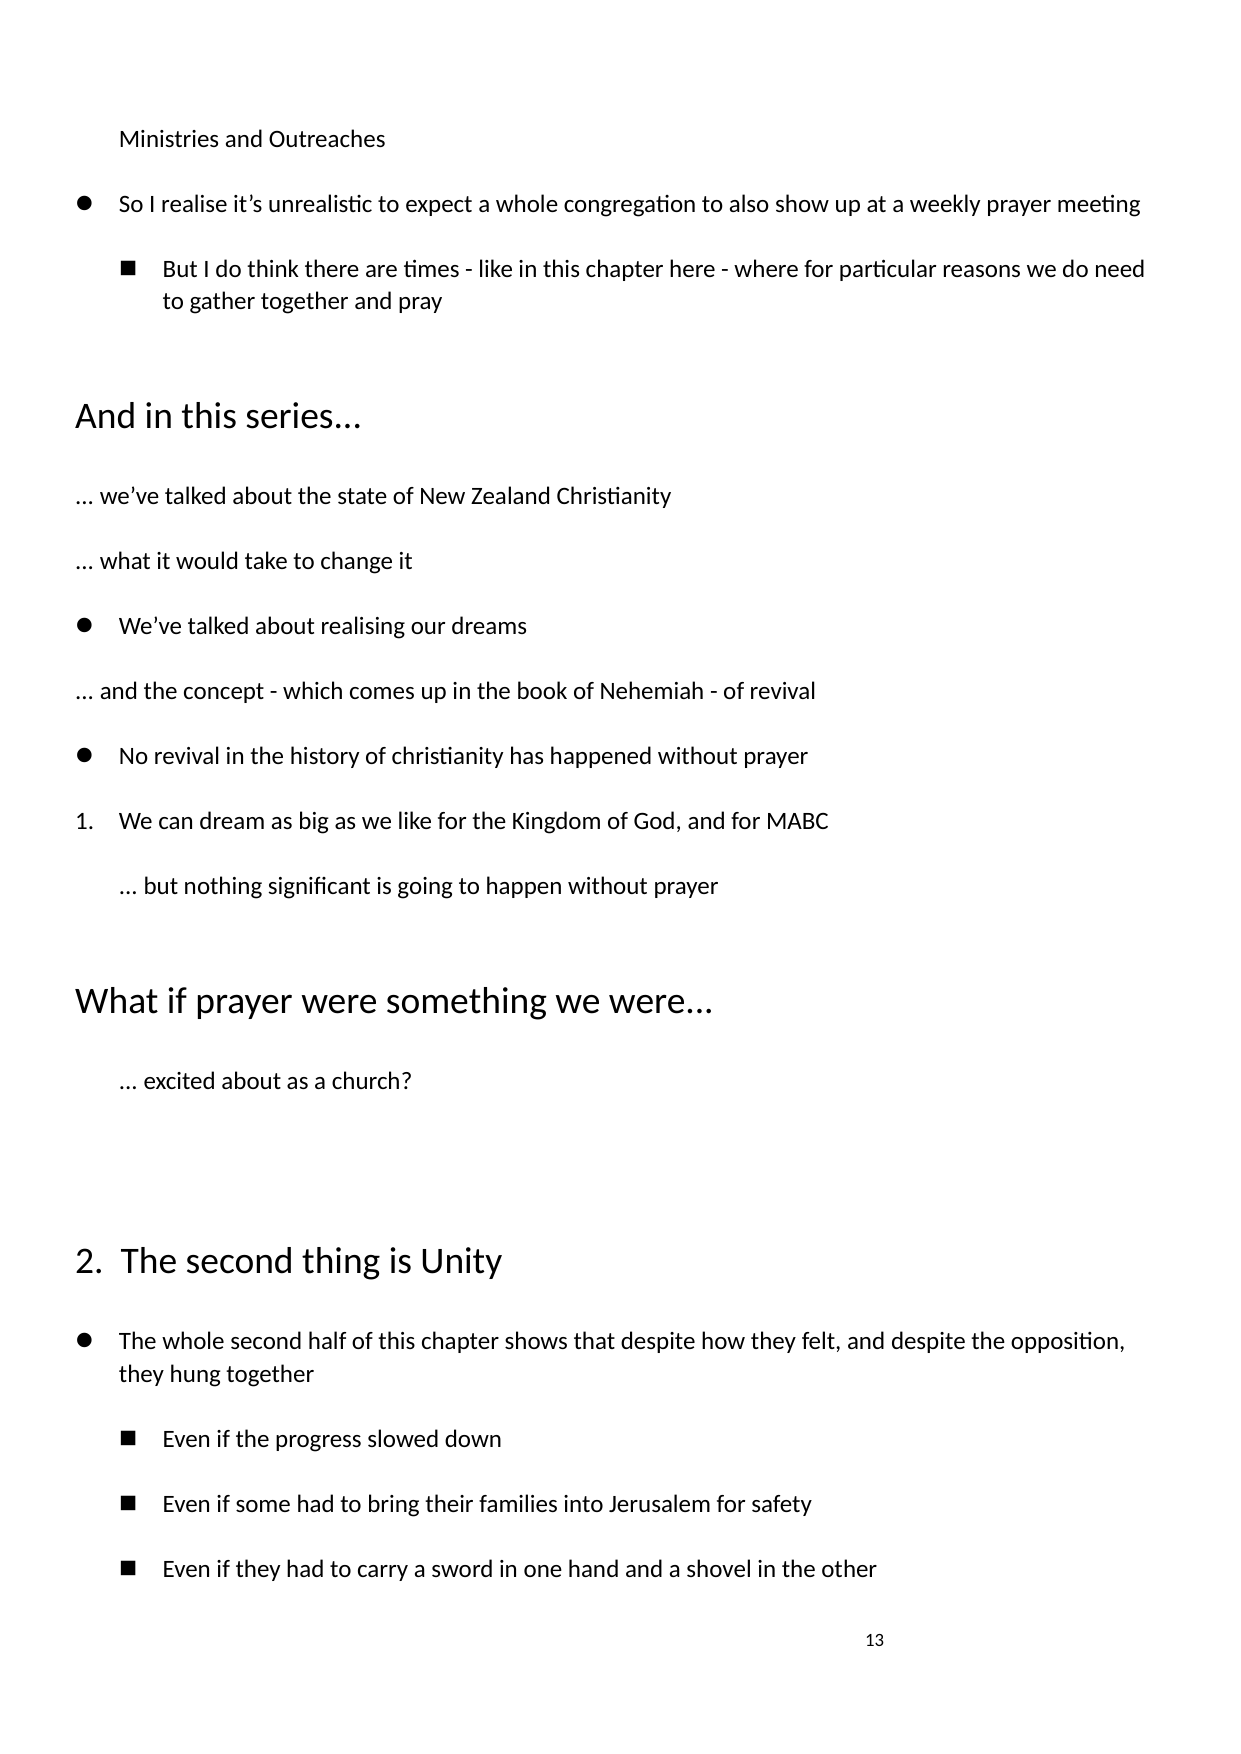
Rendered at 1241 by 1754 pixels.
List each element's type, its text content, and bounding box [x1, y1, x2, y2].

list Even if the progress slowed down [119, 1422, 1165, 1454]
list ... and the concept - which comes up in the book of Nehemiah - of revival [75, 674, 1165, 707]
list Even if they had to carry a sword in one hand and a shovel in the other [119, 1552, 1165, 1584]
list Even if some had to bring their families into Jerusalem for safety [119, 1487, 1165, 1519]
list We can dream as big as we like for the Kingdom of God, and for MABC [75, 804, 1165, 837]
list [75, 122, 1165, 154]
list What if prayer were something we were... [75, 967, 1165, 1032]
list ... excited about as a church? [75, 1064, 1165, 1097]
list But I do think there are times - like in this chapter here - where for particular reasons we do need to gather together and pray [119, 252, 1165, 317]
list So I realise it’s unrealistic to expect a whole congregation to also show up at a weekly prayer meeting [75, 187, 1165, 219]
list ... we’ve talked about the state of New Zealand Christianity [75, 479, 1165, 512]
list The whole second half of this chapter shows that despite how they felt, and despite the opposition, they hung together [75, 1324, 1165, 1389]
list We’ve talked about realising our dreams [75, 609, 1165, 642]
list ... what it would take to change it [75, 544, 1165, 577]
list No revival in the history of christianity has happened without prayer [75, 739, 1165, 772]
list ... but nothing significant is going to happen without prayer [75, 869, 1165, 902]
list The second thing is Unity [75, 1227, 1165, 1292]
list And in this series... [75, 382, 1165, 447]
